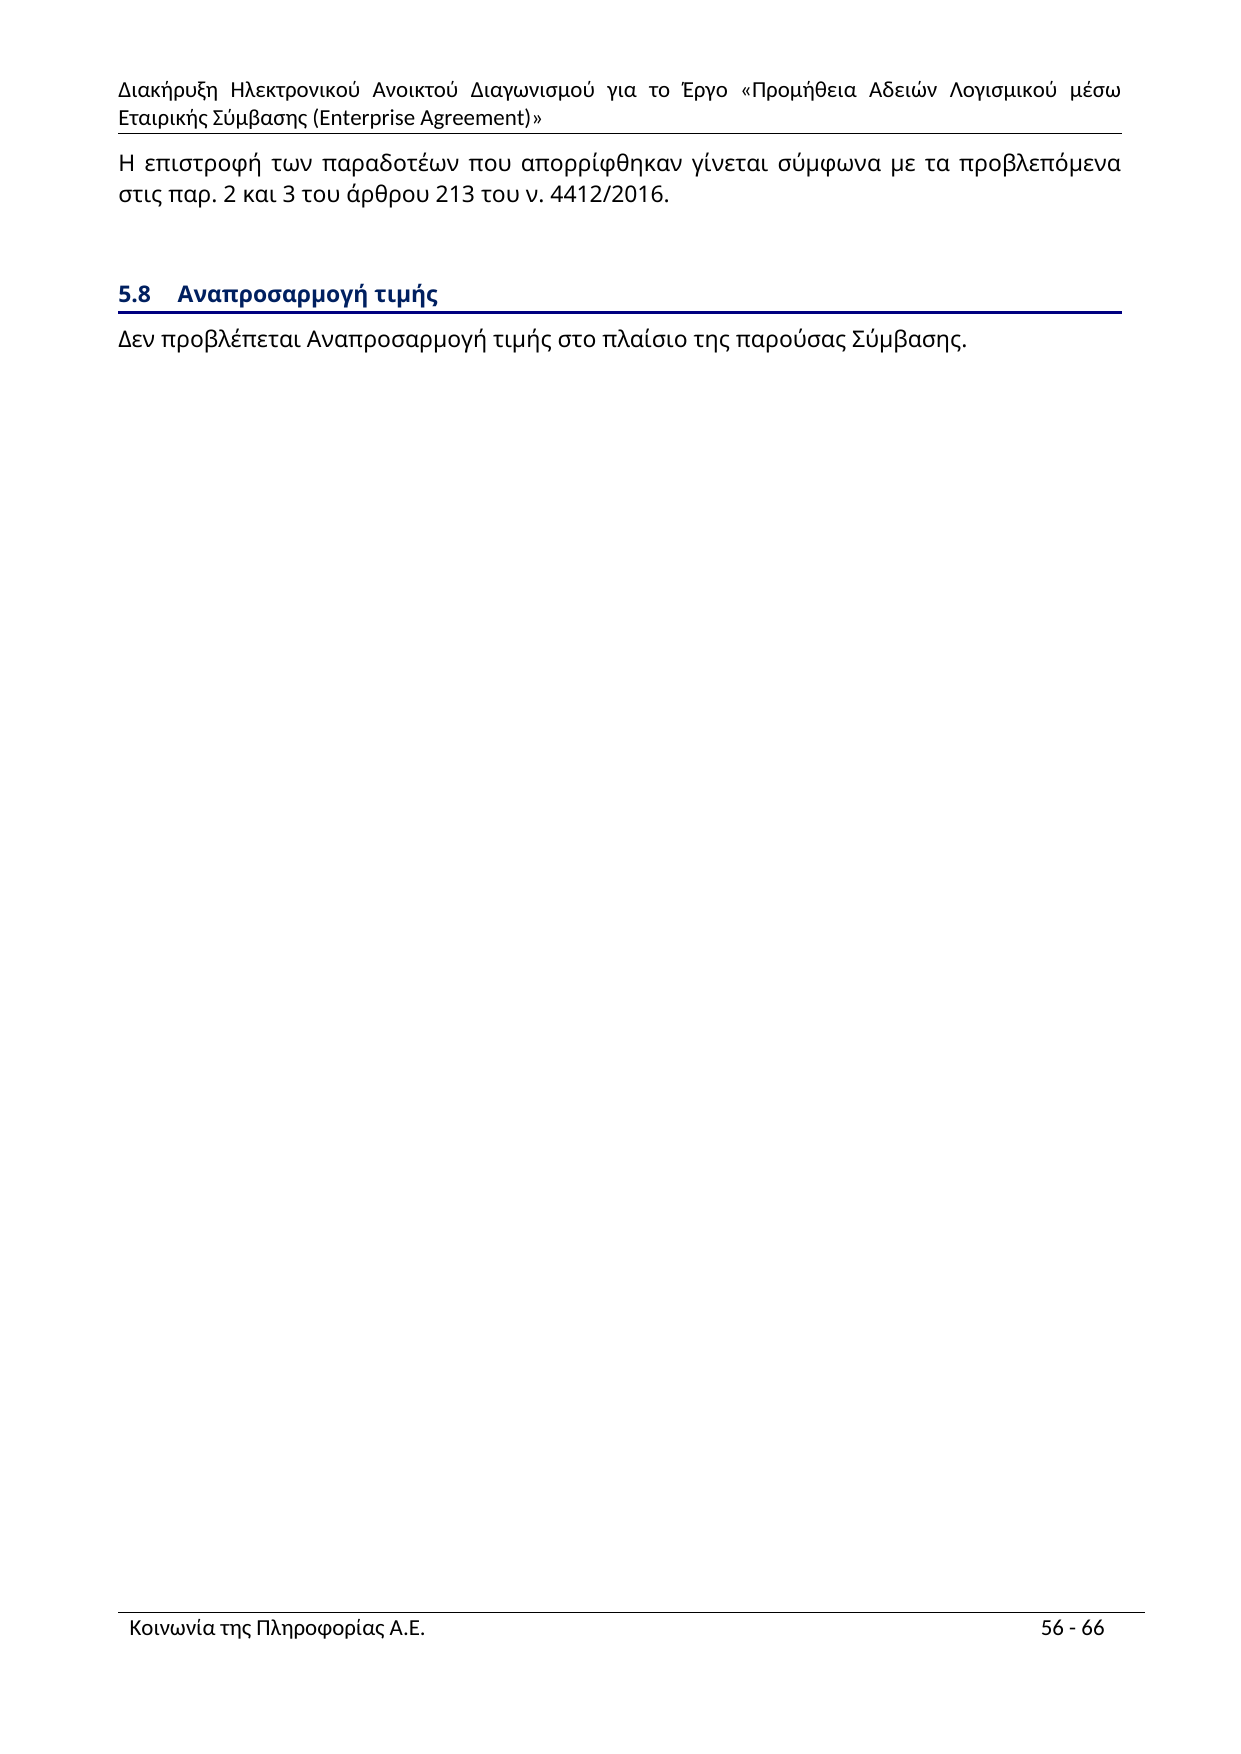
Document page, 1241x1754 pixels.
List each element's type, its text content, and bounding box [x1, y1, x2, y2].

text Δεν προβλέπεται Αναπροσαρμογή τιμής στο πλαίσιο της παρούσας Σύμβασης. [118, 323, 1122, 354]
text Η επιστροφή των παραδοτέων που απορρίφθηκαν γίνεται σύμφωνα με τα προβλεπόμενα στις παρ. 2 και 3 του άρθρου 213 του ν. 4412/2016. [118, 147, 1122, 209]
subtitle Αναπροσαρμογή τιμής [118, 278, 1122, 311]
